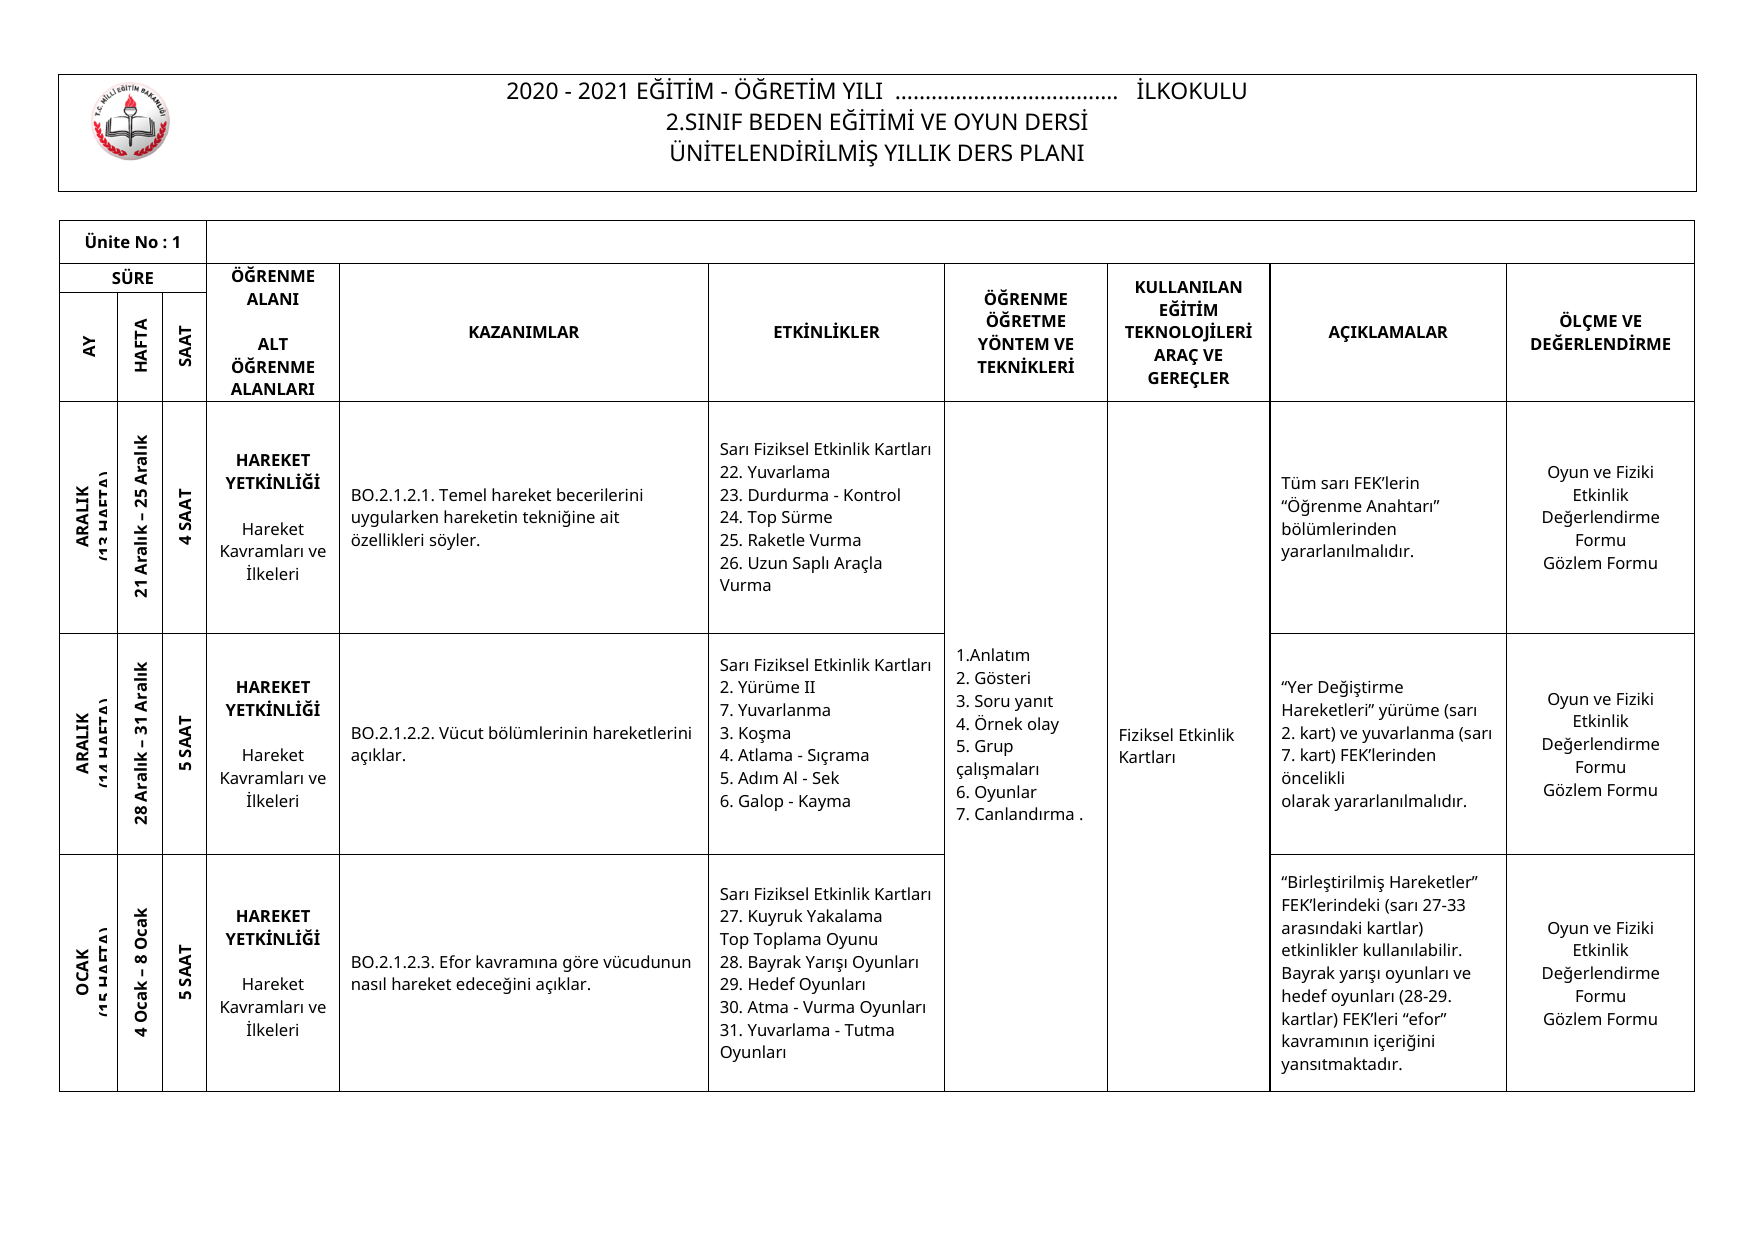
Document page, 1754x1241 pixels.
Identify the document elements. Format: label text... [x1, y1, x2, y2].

table_cell Oyun ve Fiziki Etkinlik Değerlendirme Formu Gözlem Formu [1507, 855, 1694, 1091]
table_cell HAFTA [118, 293, 162, 401]
table_cell Sarı Fiziksel Etkinlik Kartları 2. Yürüme II 7. Yuvarlanma 3. Koşma 4. Atlama - Sıçrama 5. Adım Al - Sek 6. Galop - Kayma [709, 634, 944, 854]
table_cell SAAT [163, 293, 206, 401]
table_cell ARALIK (14.HAFTA) [60, 634, 117, 854]
table_cell Sarı Fiziksel Etkinlik Kartları 27. Kuyruk Yakalama Top Toplama Oyunu 28. Bayrak Yarışı Oyunları 29. Hedef Oyunları 30. Atma - Vurma Oyunları 31. Yuvarlama - Tutma Oyunları [709, 855, 944, 1091]
table_cell Oyun ve Fiziki Etkinlik Değerlendirme Formu Gözlem Formu [1507, 634, 1694, 854]
table_cell Tüm sarı FEK’lerin “Öğrenme Anahtarı” bölümlerinden yararlanılmalıdır. [1271, 402, 1506, 633]
table_cell ÖĞRENME ÖĞRETME YÖNTEM VE TEKNİKLERİ [945, 264, 1107, 401]
table_cell BO.2.1.2.3. Efor kavramına göre vücudunun nasıl hareket edeceğini açıklar. [340, 855, 708, 1091]
table_cell 5 SAAT [163, 634, 206, 854]
table_cell SÜRE [60, 264, 206, 292]
table_cell HAREKET YETKİNLİĞİ Hareket Kavramları ve İlkeleri [207, 402, 339, 633]
table_cell “Birleştirilmiş Hareketler” FEK’lerindeki (sarı 27-33 arasındaki kartlar) etkinlikler kullanılabilir. Bayrak yarışı oyunları ve hedef oyunları (28-29. kartlar) FEK’leri “efor” kavramının içeriğini yansıtmaktadır. [1271, 855, 1506, 1091]
table_cell Oyun ve Fiziki Etkinlik Değerlendirme Formu Gözlem Formu [1507, 402, 1694, 633]
table_header Ünite No : 1 [60, 221, 206, 263]
table_cell 5 SAAT [163, 855, 206, 1091]
table_cell BO.2.1.2.1. Temel hareket becerilerini uygularken hareketin tekniğine ait özellikleri söyler. [340, 402, 708, 633]
table_cell ÖLÇME VE DEĞERLENDİRME [1507, 264, 1694, 401]
table_cell BO.2.1.2.2. Vücut bölümlerinin hareketlerini açıklar. [340, 634, 708, 854]
table_cell “Yer Değiştirme Hareketleri” yürüme (sarı 2. kart) ve yuvarlanma (sarı 7. kart) FEK’lerinden öncelikli olarak yararlanılmalıdır. [1271, 634, 1506, 854]
table_cell AÇIKLAMALAR [1271, 264, 1506, 401]
table_cell 28 Aralık – 31 Aralık [118, 634, 162, 854]
picture [85, 77, 175, 167]
table_cell ETKİNLİKLER [709, 264, 944, 401]
table_cell AY [60, 293, 117, 401]
table_cell KAZANIMLAR [340, 264, 708, 401]
table_cell 1.Anlatım 2. Gösteri 3. Soru yanıt 4. Örnek olay 5. Grup çalışmaları 6. Oyunlar 7. Canlandırma . [945, 402, 1107, 1091]
table_cell 4 Ocak – 8 Ocak [118, 855, 162, 1091]
table_cell Fiziksel Etkinlik Kartları [1108, 402, 1269, 1091]
table_cell Sarı Fiziksel Etkinlik Kartları 22. Yuvarlama 23. Durdurma - Kontrol 24. Top Sürme 25. Raketle Vurma 26. Uzun Saplı Araçla Vurma [709, 402, 944, 633]
table_header [207, 221, 1694, 263]
table_cell 4 SAAT [163, 402, 206, 633]
table_cell ARALIK (13.HAFTA) [60, 402, 117, 633]
table_cell ÖĞRENME ALANI ALT ÖĞRENME ALANLARI [207, 264, 339, 401]
table_cell OCAK (15.HAFTA) [60, 855, 117, 1091]
table_cell HAREKET YETKİNLİĞİ Hareket Kavramları ve İlkeleri [207, 634, 339, 854]
table_cell HAREKET YETKİNLİĞİ Hareket Kavramları ve İlkeleri [207, 855, 339, 1091]
table_cell 21 Aralık – 25 Aralık [118, 402, 162, 633]
table_cell KULLANILAN EĞİTİM TEKNOLOJİLERİ ARAÇ VE GEREÇLER [1108, 264, 1269, 401]
